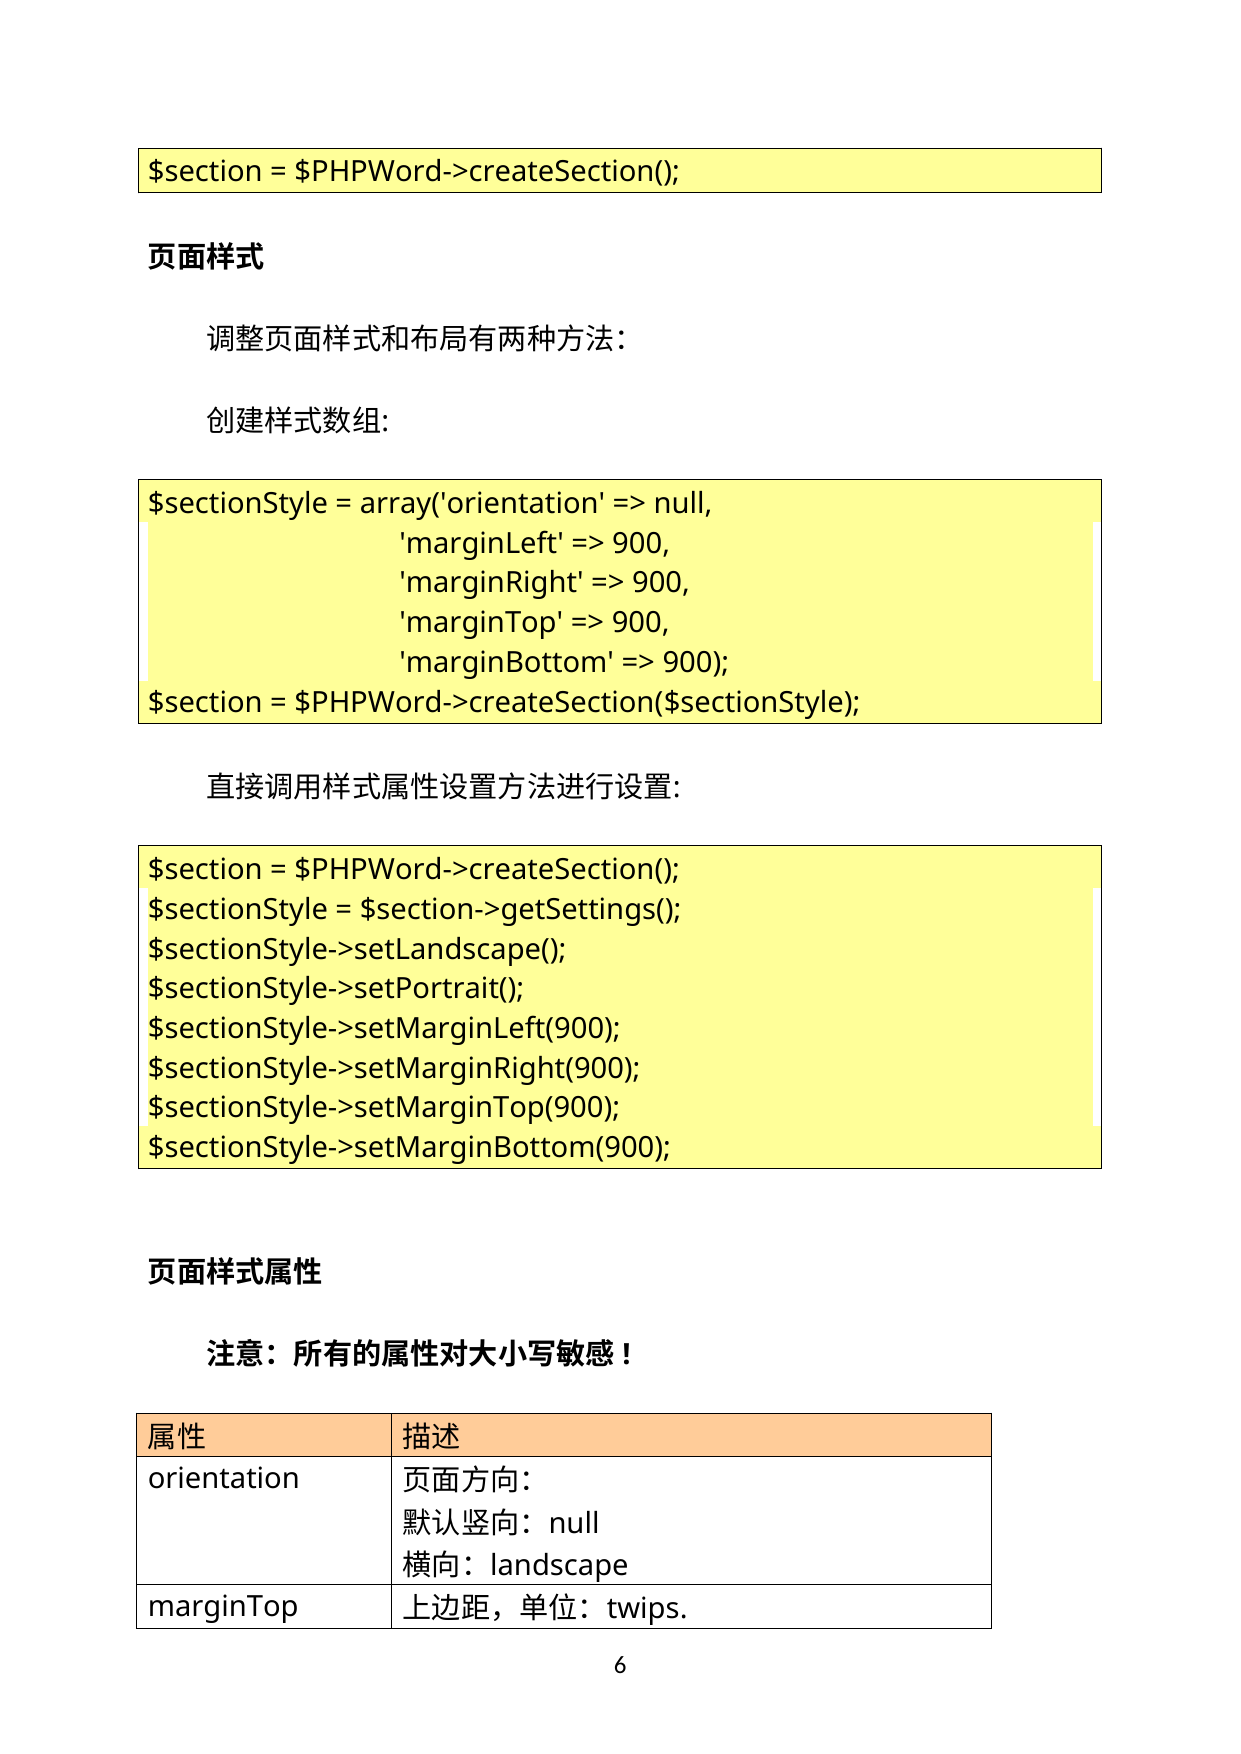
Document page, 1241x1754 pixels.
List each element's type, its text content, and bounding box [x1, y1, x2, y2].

table_header 描述 [392, 1414, 991, 1456]
text 调整页面样式和布局有两种方法： [148, 315, 1093, 357]
table_cell marginTop [137, 1585, 391, 1627]
text 'marginBottom' => 900); [148, 641, 1093, 678]
text $section = $PHPWord->createSection(); [139, 846, 1101, 888]
text $section = $PHPWord->createSection(); [139, 149, 1101, 192]
text $sectionStyle = $section->getSettings(); [148, 888, 1093, 928]
subtitle 页面样式 [148, 233, 1093, 276]
text $sectionStyle->setMarginRight(900); [148, 1047, 1093, 1087]
text $sectionStyle->setMarginLeft(900); [148, 1007, 1093, 1047]
table_cell 页面方向： 默认竖向：null 横向：landscape [392, 1457, 991, 1584]
text $sectionStyle->setPortrait(); [148, 968, 1093, 1007]
table_cell orientation [137, 1457, 391, 1584]
text $section = $PHPWord->createSection($sectionStyle); [139, 678, 1101, 723]
subtitle 页面样式属性 [148, 1248, 1093, 1291]
text 'marginLeft' => 900, [148, 522, 1093, 562]
text 'marginRight' => 900, [148, 562, 1093, 601]
text 注意：所有的属性对大小写敏感 ! [148, 1331, 1093, 1373]
text 创建样式数组: [148, 397, 1093, 439]
table_header 属性 [137, 1414, 391, 1456]
text $sectionStyle = array('orientation' => null, [139, 480, 1101, 522]
text 直接调用样式属性设置方法进行设置: [148, 763, 1093, 806]
text $sectionStyle->setMarginBottom(900); [139, 1123, 1101, 1168]
text 'marginTop' => 900, [148, 601, 1093, 641]
table_cell 上边距，单位：twips. [392, 1585, 991, 1627]
text $sectionStyle->setLandscape(); [148, 928, 1093, 968]
text $sectionStyle->setMarginTop(900); [148, 1087, 1093, 1123]
